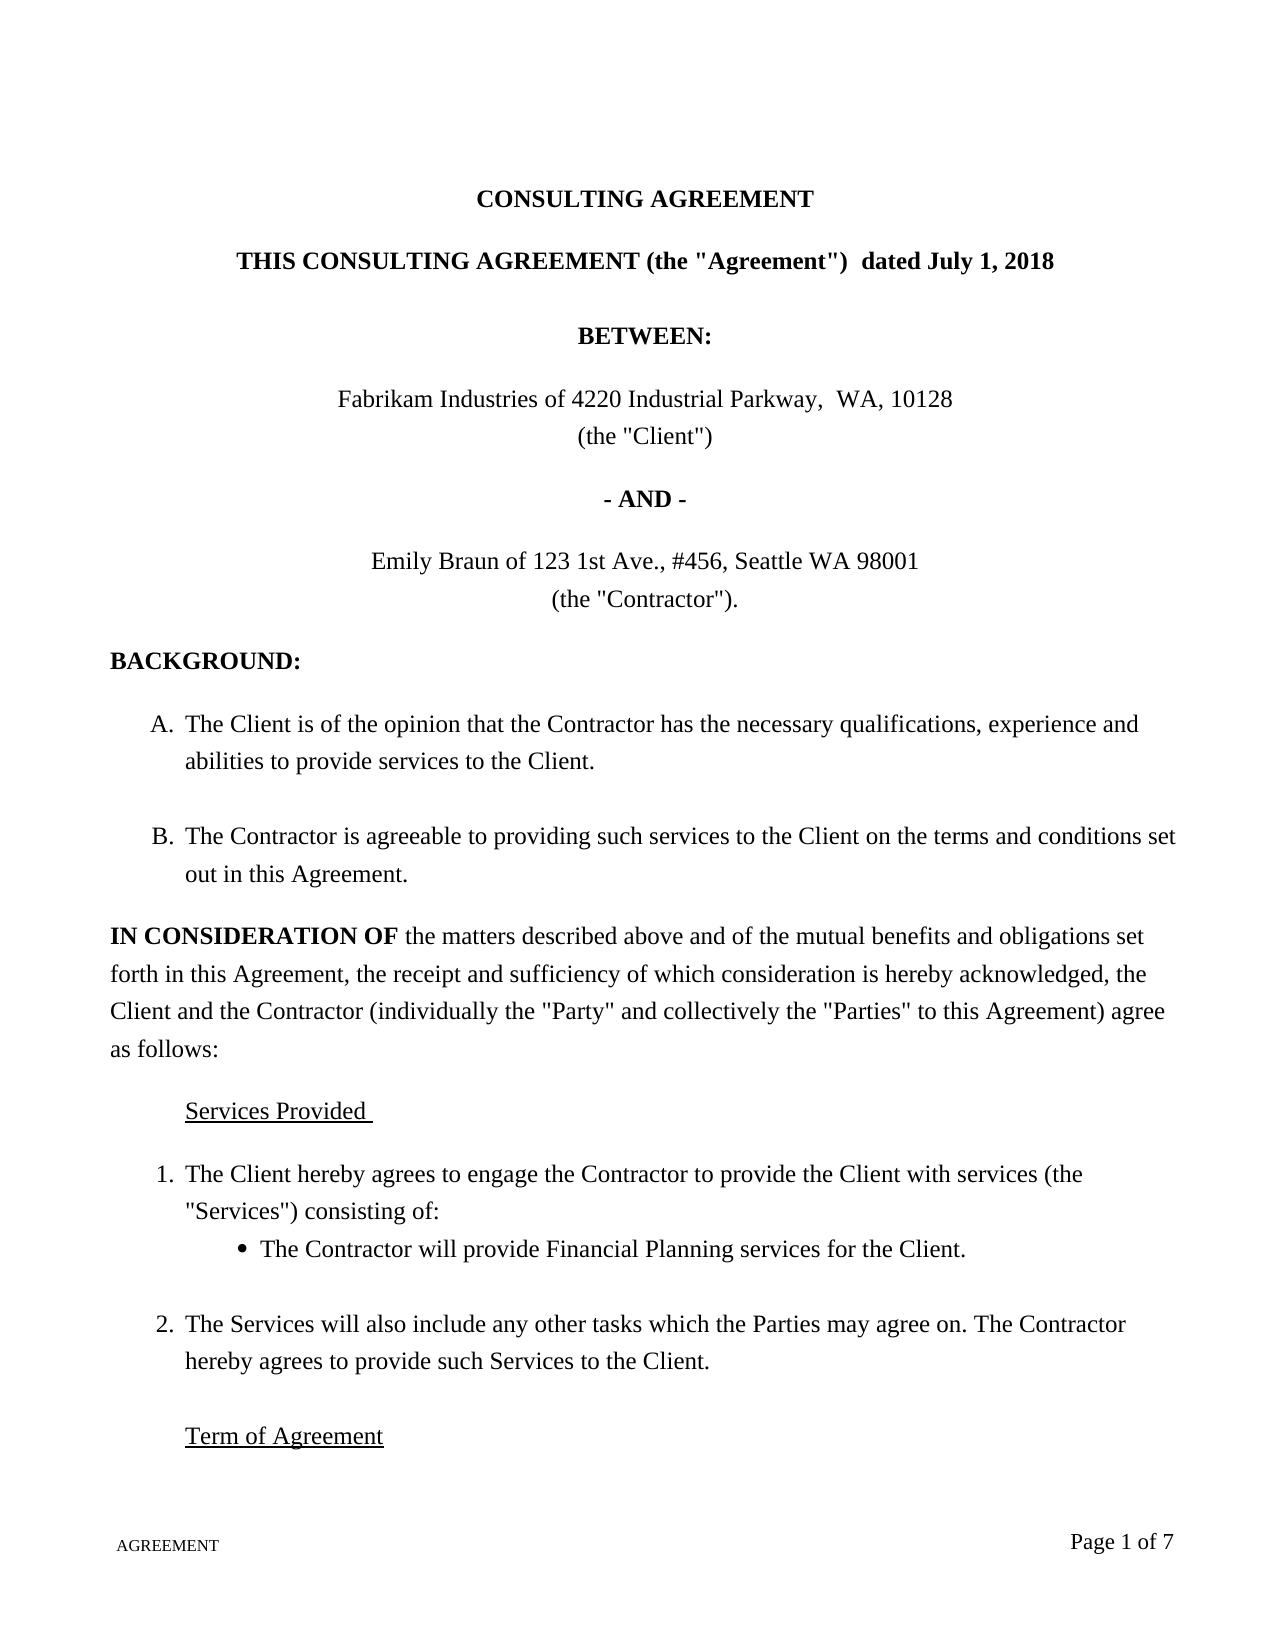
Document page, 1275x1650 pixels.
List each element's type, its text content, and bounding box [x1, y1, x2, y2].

list The Services will also include any other tasks which the Parties may agree on. The Contractor hereby agrees to provide such Services to the Client. [156, 1300, 1180, 1375]
list The Client is of the opinion that the Contractor has the necessary qualifications, experience and abilities to provide services to the Client. [150, 700, 1180, 775]
text BACKGROUND: [110, 637, 1180, 675]
text CONSULTING AGREEMENT [110, 175, 1180, 212]
text Fabrikam Industries of 4220 Industrial Parkway, WA, 10128 (the "Client") [110, 375, 1180, 450]
list The Client hereby agrees to engage the Contractor to provide the Client with services (the "Services") consisting of: [156, 1150, 1180, 1225]
text IN CONSIDERATION OF the matters described above and of the mutual benefits and obligations set forth in this Agreement, the receipt and sufficiency of which consideration is hereby acknowledged, the Client and the Contractor (individually the "Party" and collectively the "Parties" to this Agreement) agree as follows: [110, 912, 1180, 1062]
text Emily Braun of 123 1st Ave., #456, Seattle WA 98001 (the "Contractor"). [110, 537, 1180, 612]
text THIS CONSULTING AGREEMENT (the "Agreement") dated July 1, 2018 BETWEEN: [110, 237, 1180, 350]
text Services Provided [185, 1087, 1180, 1125]
text Term of Agreement [185, 1412, 1180, 1450]
list The Contractor will provide Financial Planning services for the Client. [238, 1225, 1180, 1262]
list The Contractor is agreeable to providing such services to the Client on the terms and conditions set out in this Agreement. [151, 812, 1180, 887]
text - AND - [110, 475, 1180, 512]
